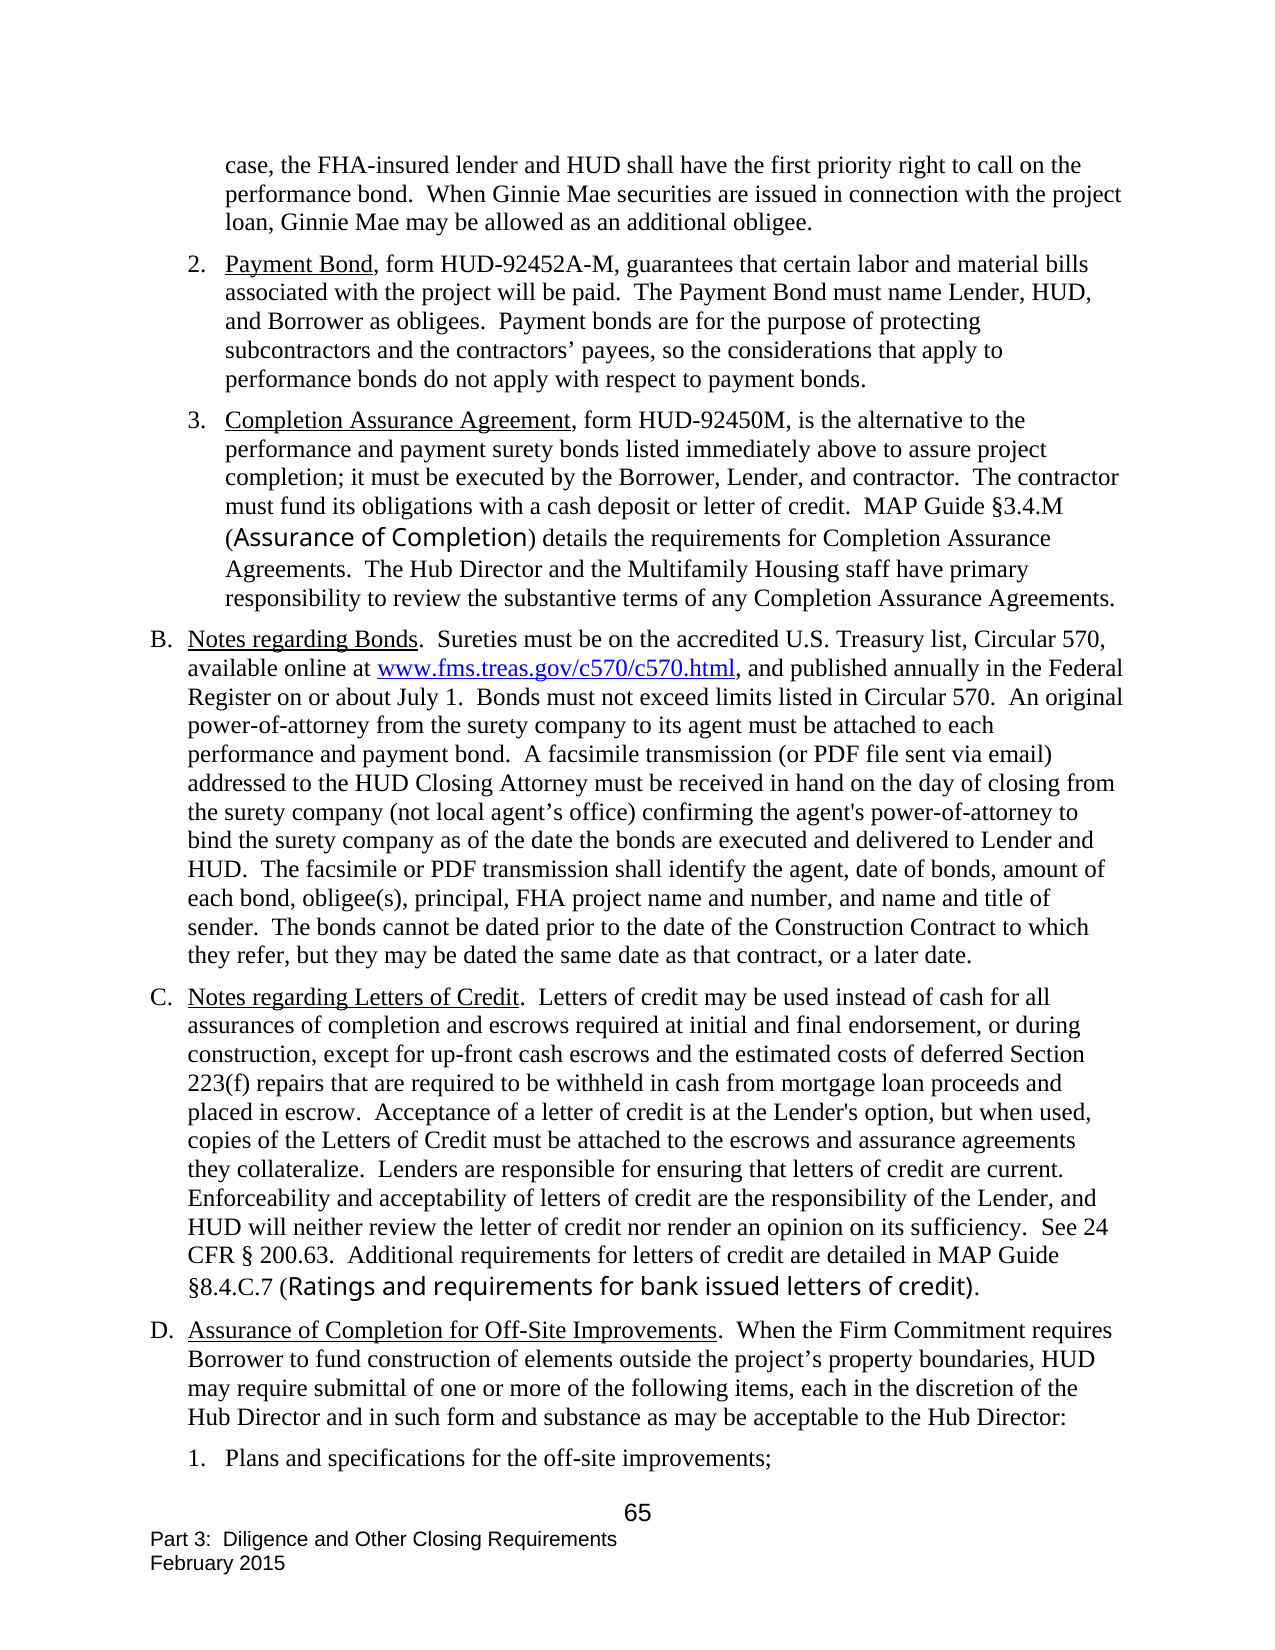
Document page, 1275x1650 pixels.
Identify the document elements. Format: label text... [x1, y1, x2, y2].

subtitle Completion Assurance Agreement, form HUD-92450M, is the alternative to the performance and payment surety bonds listed immediately above to assure project completion; it must be executed by the Borrower, Lender, and contractor. The contractor must fund its obligations with a cash deposit or letter of credit. MAP Guide §3.4.M (Assurance of Completion) details the requirements for Completion Assurance Agreements. The Hub Director and the Multifamily Housing staff have primary responsibility to review the substantive terms of any Completion Assurance Agreements. [187, 405, 1125, 612]
subtitle Payment Bond, form HUD-92452A-M, guarantees that certain labor and material bills associated with the project will be paid. The Payment Bond must name Lender, HUD, and Borrower as obligees. Payment bonds are for the purpose of protecting subcontractors and the contractors’ payees, so the considerations that apply to performance bonds do not apply with respect to payment bonds. [187, 249, 1125, 392]
subtitle Assurance of Completion for Off-Site Improvements. When the Firm Commitment requires Borrower to fund construction of elements outside the project’s property boundaries, HUD may require submittal of one or more of the following items, each in the discretion of the Hub Director and in such form and substance as may be acceptable to the Hub Director: [150, 1316, 1125, 1431]
subtitle Notes regarding Bonds. Sureties must be on the accredited U.S. Treasury list, Circular 570, available online at www.fms.treas.gov/c570/c570.html, and published annually in the Federal Register on or about July 1. Bonds must not exceed limits listed in Circular 570. An original power-of-attorney from the surety company to its agent must be attached to each performance and payment bond. A facsimile transmission (or PDF file sent via email) addressed to the HUD Closing Attorney must be received in hand on the day of closing from the surety company (not local agent’s office) confirming the agent's power-of-attorney to bind the surety company as of the date the bonds are executed and delivered to Lender and HUD. The facsimile or PDF transmission shall identify the agent, date of bonds, amount of each bond, obligee(s), principal, FHA project name and number, and name and title of sender. The bonds cannot be dated prior to the date of the Construction Contract to which they refer, but they may be dated the same date as that contract, or a later date. [150, 624, 1125, 969]
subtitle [187, 150, 1125, 236]
subtitle Notes regarding Letters of Credit. Letters of credit may be used instead of cash for all assurances of completion and escrows required at initial and final endorsement, or during construction, except for up-front cash escrows and the estimated costs of deferred Section 223(f) repairs that are required to be withheld in cash from mortgage loan proceeds and placed in escrow. Acceptance of a letter of credit is at the Lender's option, but when used, copies of the Letters of Credit must be attached to the escrows and assurance agreements they collateralize. Lenders are responsible for ensuring that letters of credit are current. Enforceability and acceptability of letters of credit are the responsibility of the Lender, and HUD will neither review the letter of credit nor render an opinion on its sufficiency. See 24 CFR § 200.63. Additional requirements for letters of credit are detailed in MAP Guide §8.4.C.7 (Ratings and requirements for bank issued letters of credit). [150, 982, 1125, 1303]
subtitle Plans and specifications for the off-site improvements; [187, 1443, 1125, 1472]
